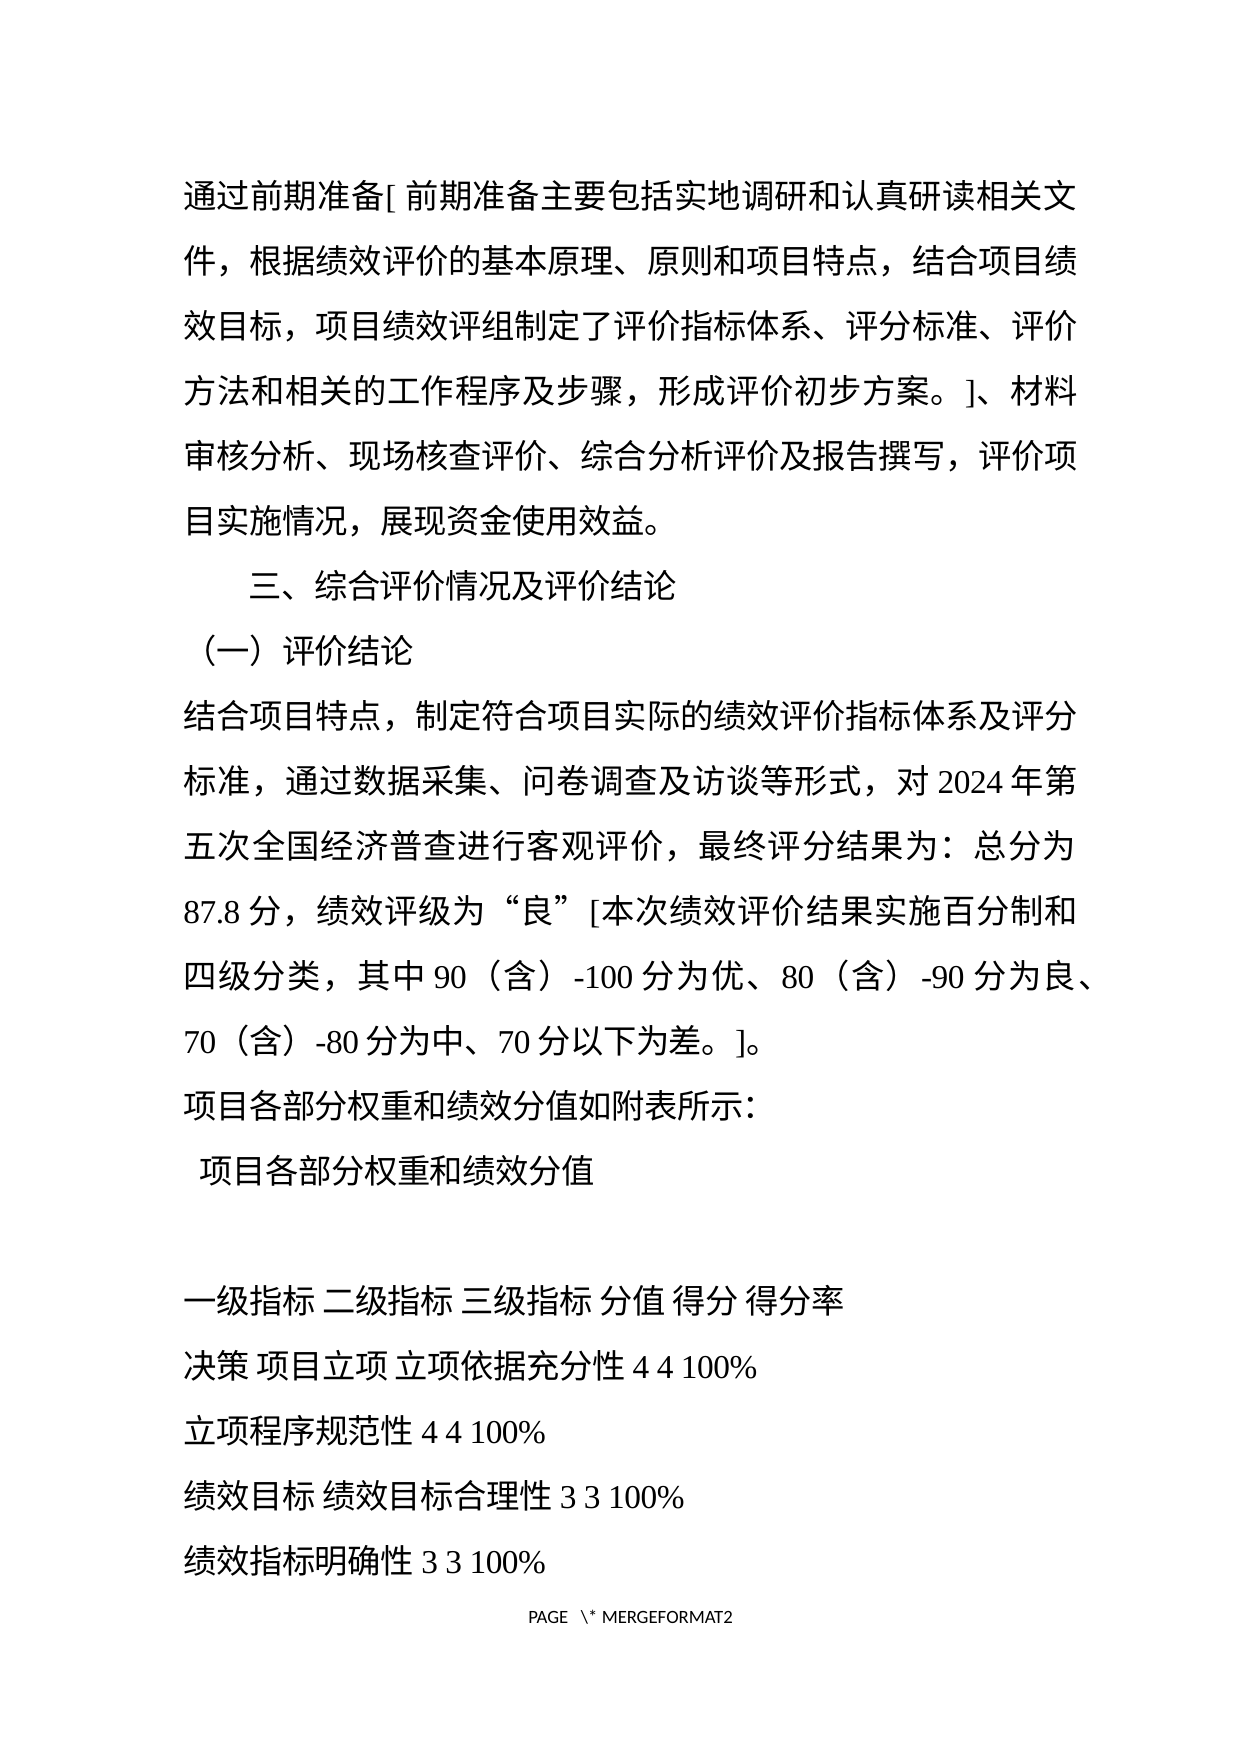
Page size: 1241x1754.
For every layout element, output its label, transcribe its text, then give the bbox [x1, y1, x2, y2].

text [183, 162, 1078, 552]
text 三、综合评价情况及评价结论 [183, 552, 1078, 617]
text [183, 1202, 1078, 1592]
